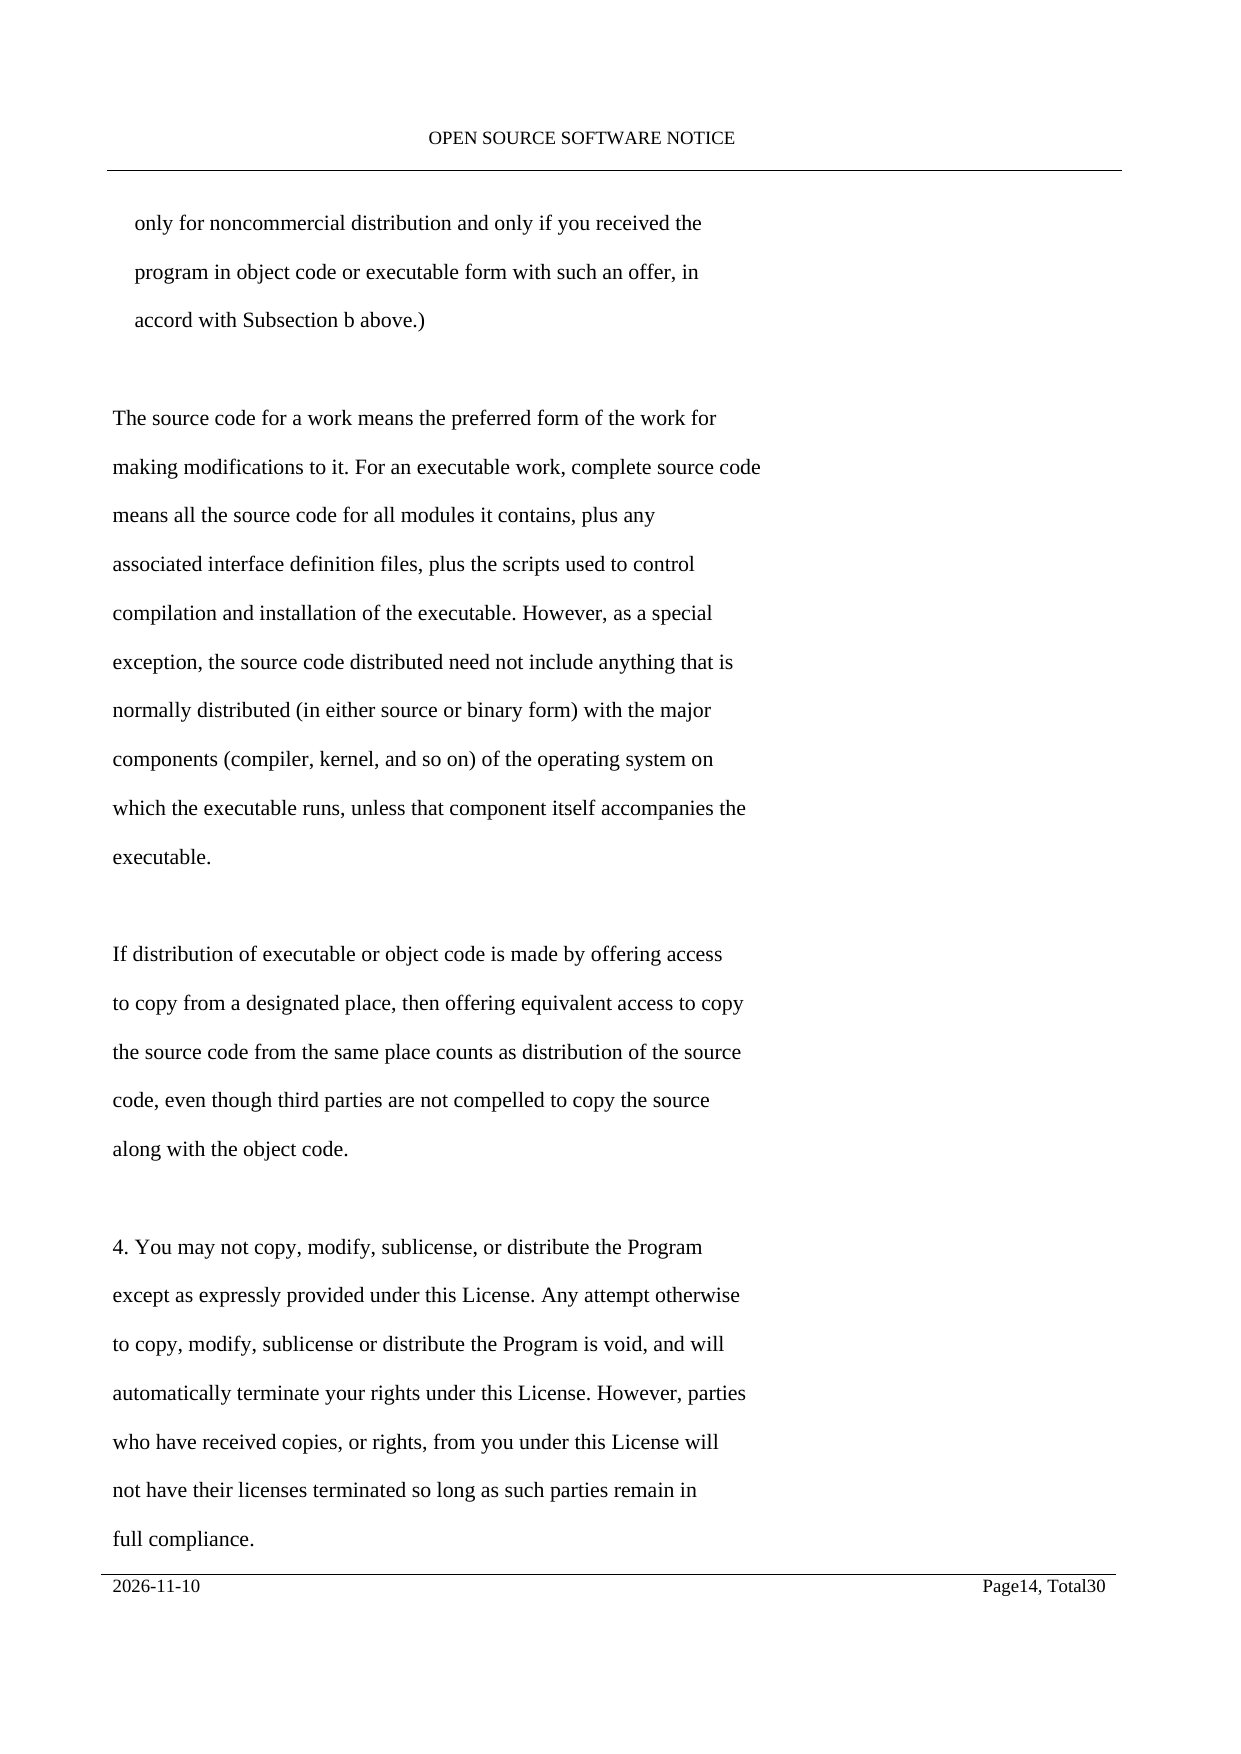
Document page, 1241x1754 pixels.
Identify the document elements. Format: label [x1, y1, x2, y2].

text [112, 206, 1128, 1555]
